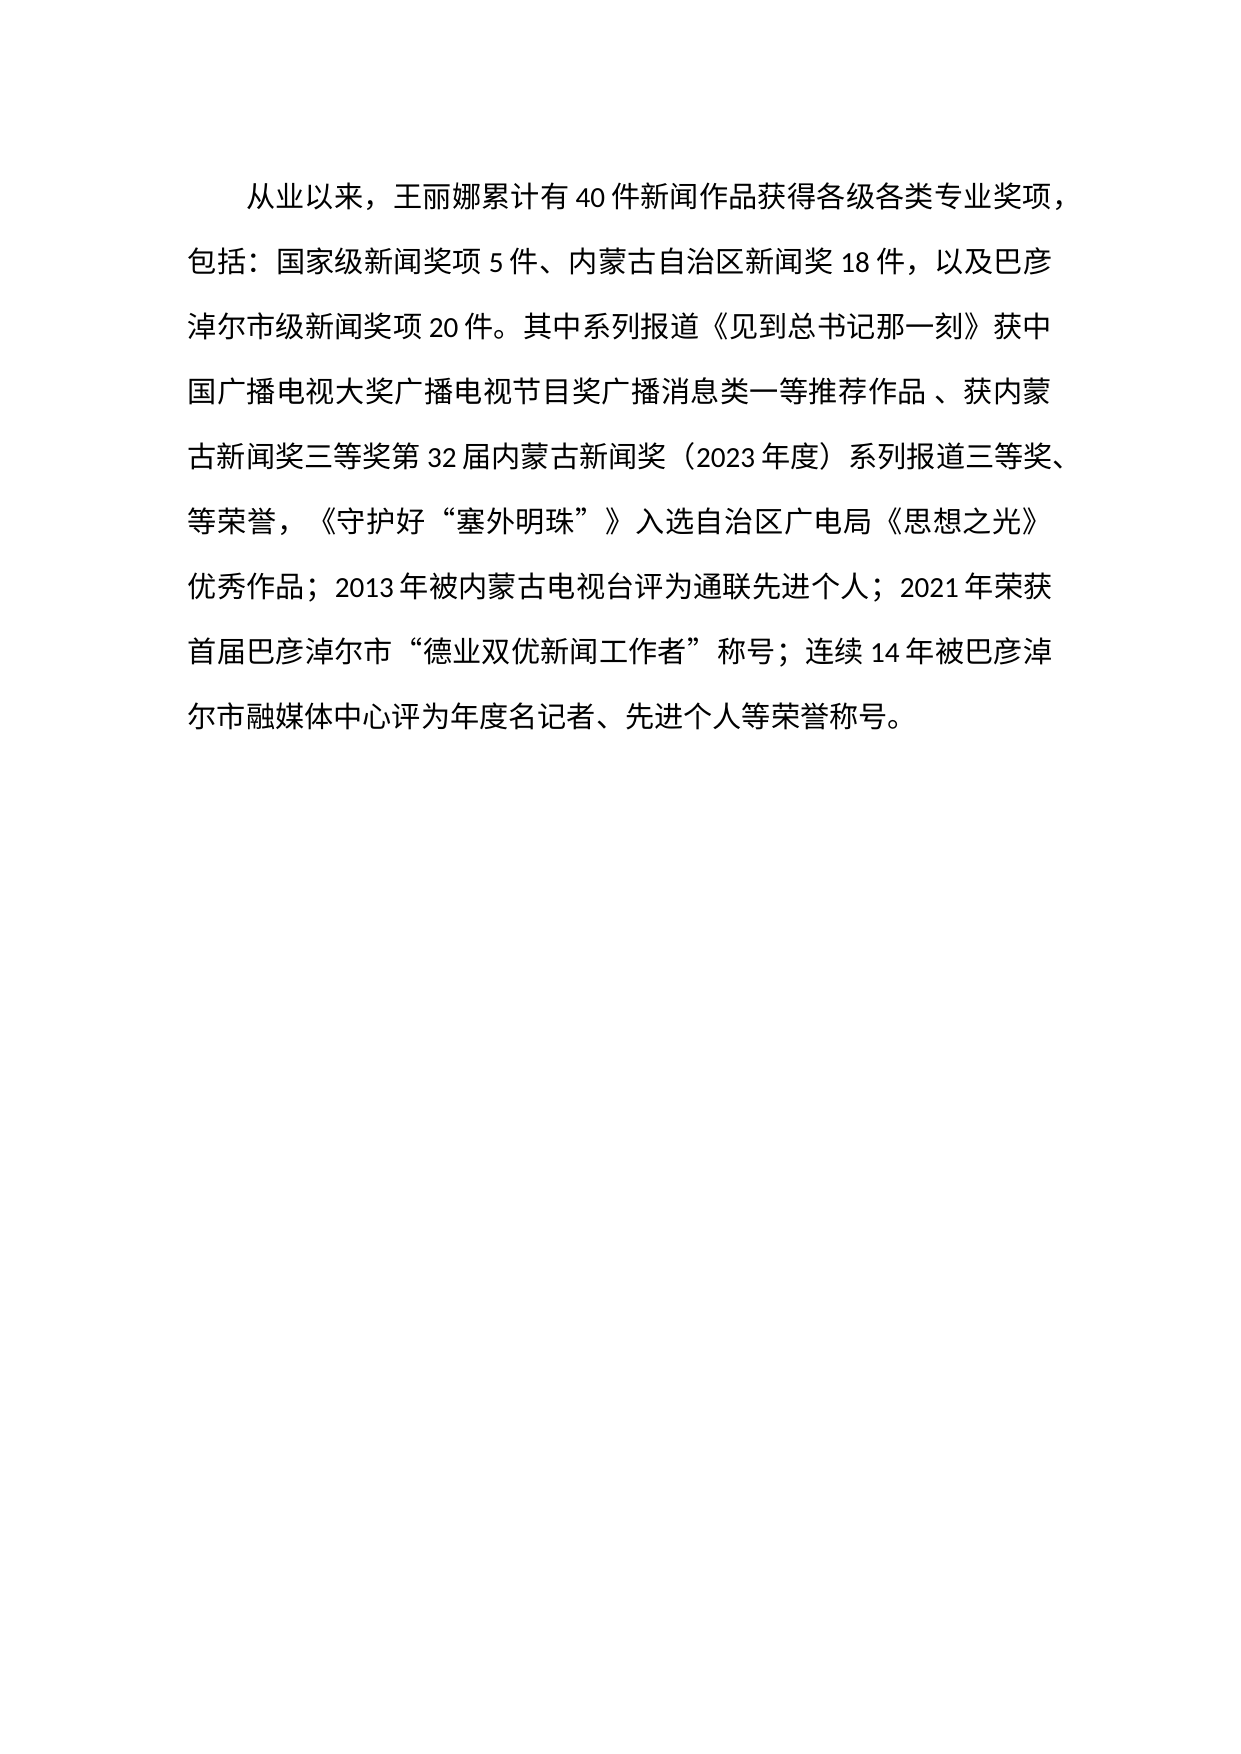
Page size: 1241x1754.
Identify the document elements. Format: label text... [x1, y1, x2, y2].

text 从业以来，王丽娜累计有40件新闻作品获得各级各类专业奖项，包括：国家级新闻奖项5件、内蒙古自治区新闻奖18件，以及巴彦淖尔市级新闻奖项20件。其中系列报道《见到总书记那一刻》获中国广播电视大奖广播电视节目奖广播消息类一等推荐作品 、获内蒙古新闻奖三等奖第32届内蒙古新闻奖（2023年度）系列报道三等奖、等荣誉，《守护好“塞外明珠”》入选自治区广电局《思想之光》优秀作品；2013年被内蒙古电视台评为通联先进个人；2021年荣获首届巴彦淖尔市“德业双优新闻工作者”称号；连续14年被巴彦淖尔市融媒体中心评为年度名记者、先进个人等荣誉称号。 [187, 162, 1053, 747]
